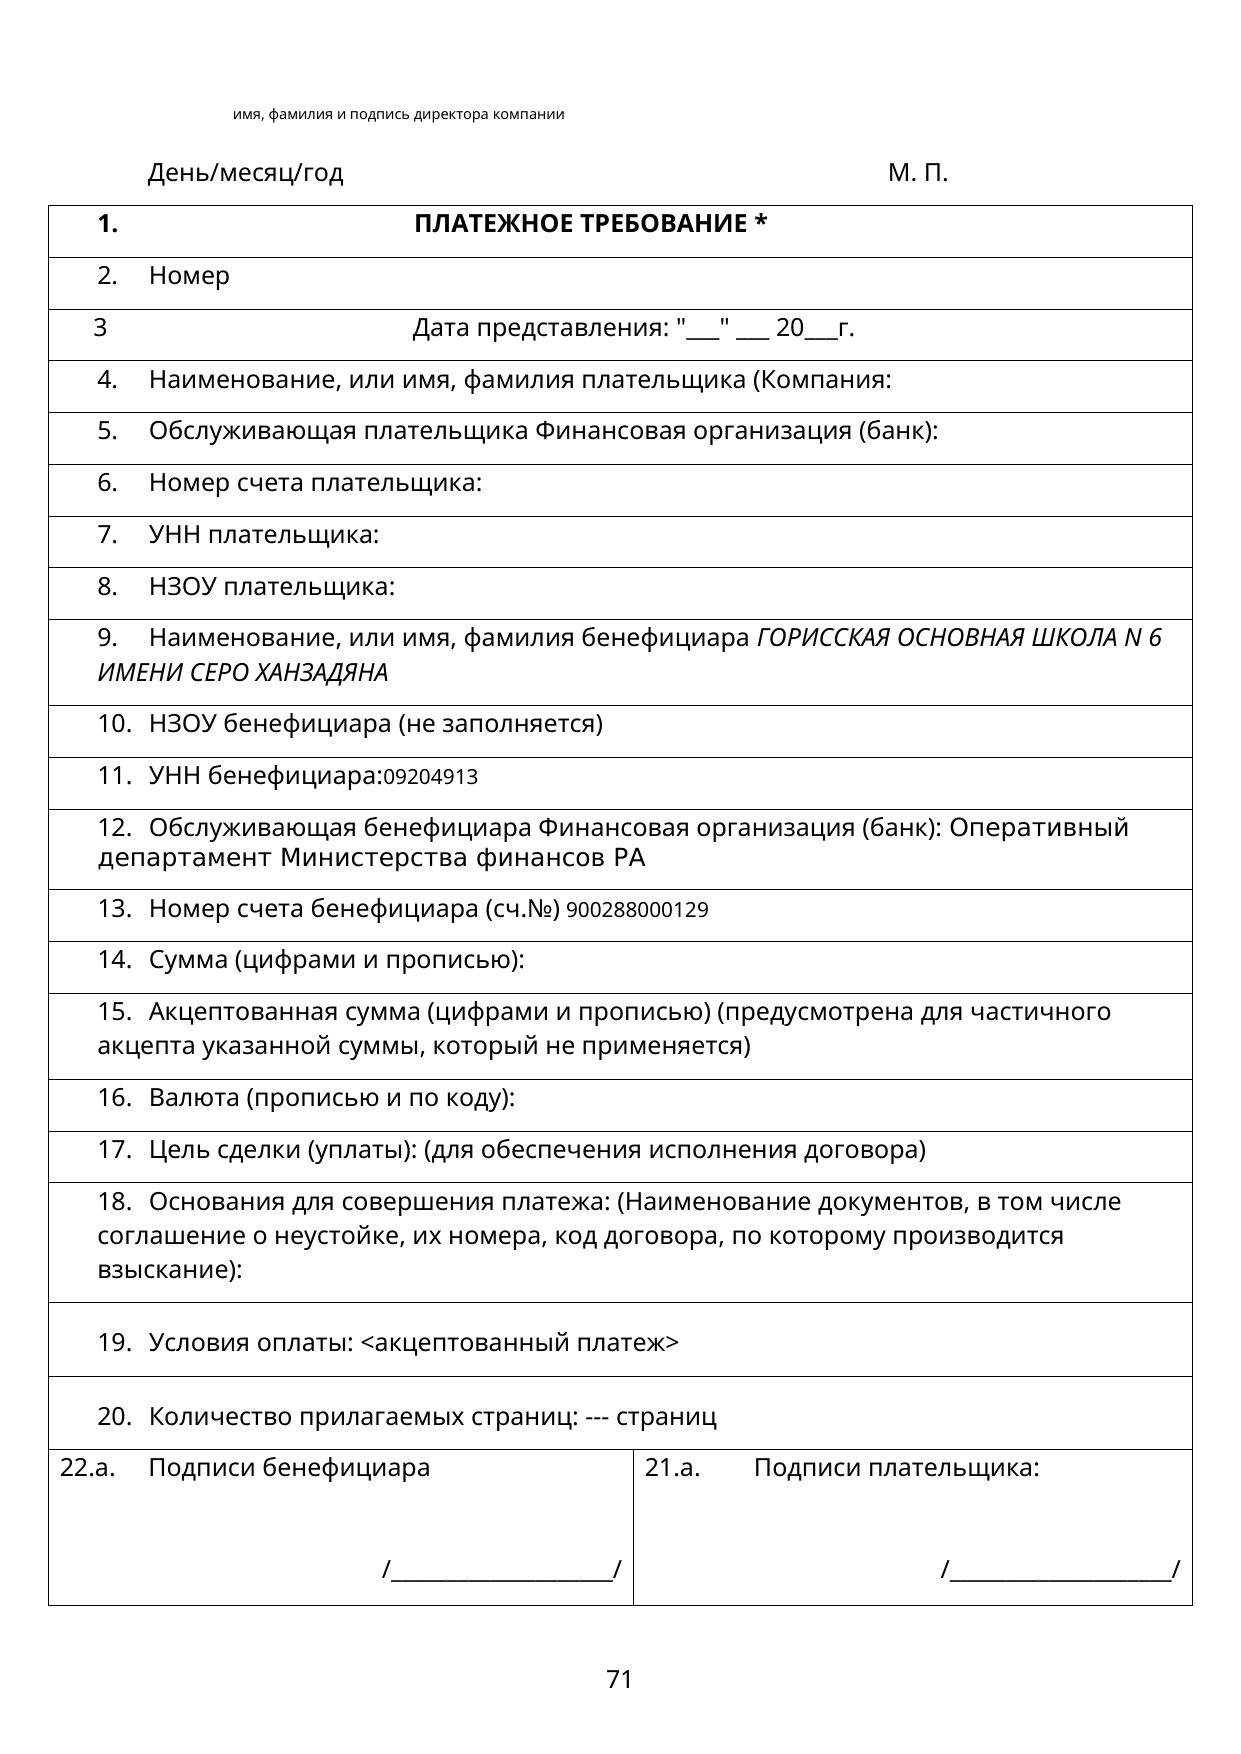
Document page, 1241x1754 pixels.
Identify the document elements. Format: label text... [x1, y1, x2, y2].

table_cell 11. УНН бенефициара:09204913 [49, 758, 1192, 808]
table_cell 4. Наименование, или имя, фамилия плательщика (Компания: [49, 361, 1192, 412]
table_cell 14. Сумма (цифрами и прописью): [49, 942, 1192, 993]
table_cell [634, 1450, 1192, 1605]
table_cell 12. Обслуживающая бенефициара Финансовая организация (банк): Оперативный департамент Министерства финансов РА [49, 810, 1192, 889]
table_cell 10. НЗОУ бенефициара (не заполняется) [49, 706, 1192, 757]
text День/месяц/год М. П. [148, 154, 1092, 188]
table_cell 6. Номер счета плательщика: [49, 465, 1192, 516]
table_cell 2. Номер [49, 258, 1192, 308]
table_cell 19. Условия оплаты: <акцептованный платеж> [49, 1303, 1192, 1376]
table_cell 17. Цель сделки (уплаты): (для обеспечения исполнения договора) [49, 1132, 1192, 1182]
table_cell 20. Количество прилагаемых страниц: --- страниц [49, 1377, 1192, 1449]
table_cell 18. Основания для совершения платежа: (Наименование документов, в том числе соглашение о неустойке, их номера, код договора, по которому производится взыскание): [49, 1183, 1192, 1302]
table_cell 15. Акцептованная сумма (цифрами и прописью) (предусмотрена для частичного акцепта указанной суммы, который не применяется) [49, 994, 1192, 1079]
table_cell 5. Обслуживающая плательщика Финансовая организация (банк): [49, 413, 1192, 464]
table_cell 16. Валюта (прописью и по коду): [49, 1080, 1192, 1131]
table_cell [49, 1450, 633, 1605]
table_cell 13. Номер счета бенефициара (сч.№) 900288000129 [49, 890, 1192, 941]
table_header 1. ПЛАТЕЖНОЕ ТРЕБОВАНИЕ * [49, 206, 1192, 257]
table_cell 9. Наименование, или имя, фамилия бенефициара ГОРИССКАЯ ОСНОВНАЯ ШКОЛА N 6 ИМЕНИ СЕРО ХАНЗАДЯНА [49, 620, 1192, 705]
text имя, фамилия и подпись директора компании [148, 103, 650, 137]
table_cell 7. УНН плательщика: [49, 517, 1192, 567]
table_cell 3 Дата представления: "___" ___ 20___г. [49, 310, 1192, 360]
table_cell 8. НЗОУ плательщика: [49, 568, 1192, 619]
